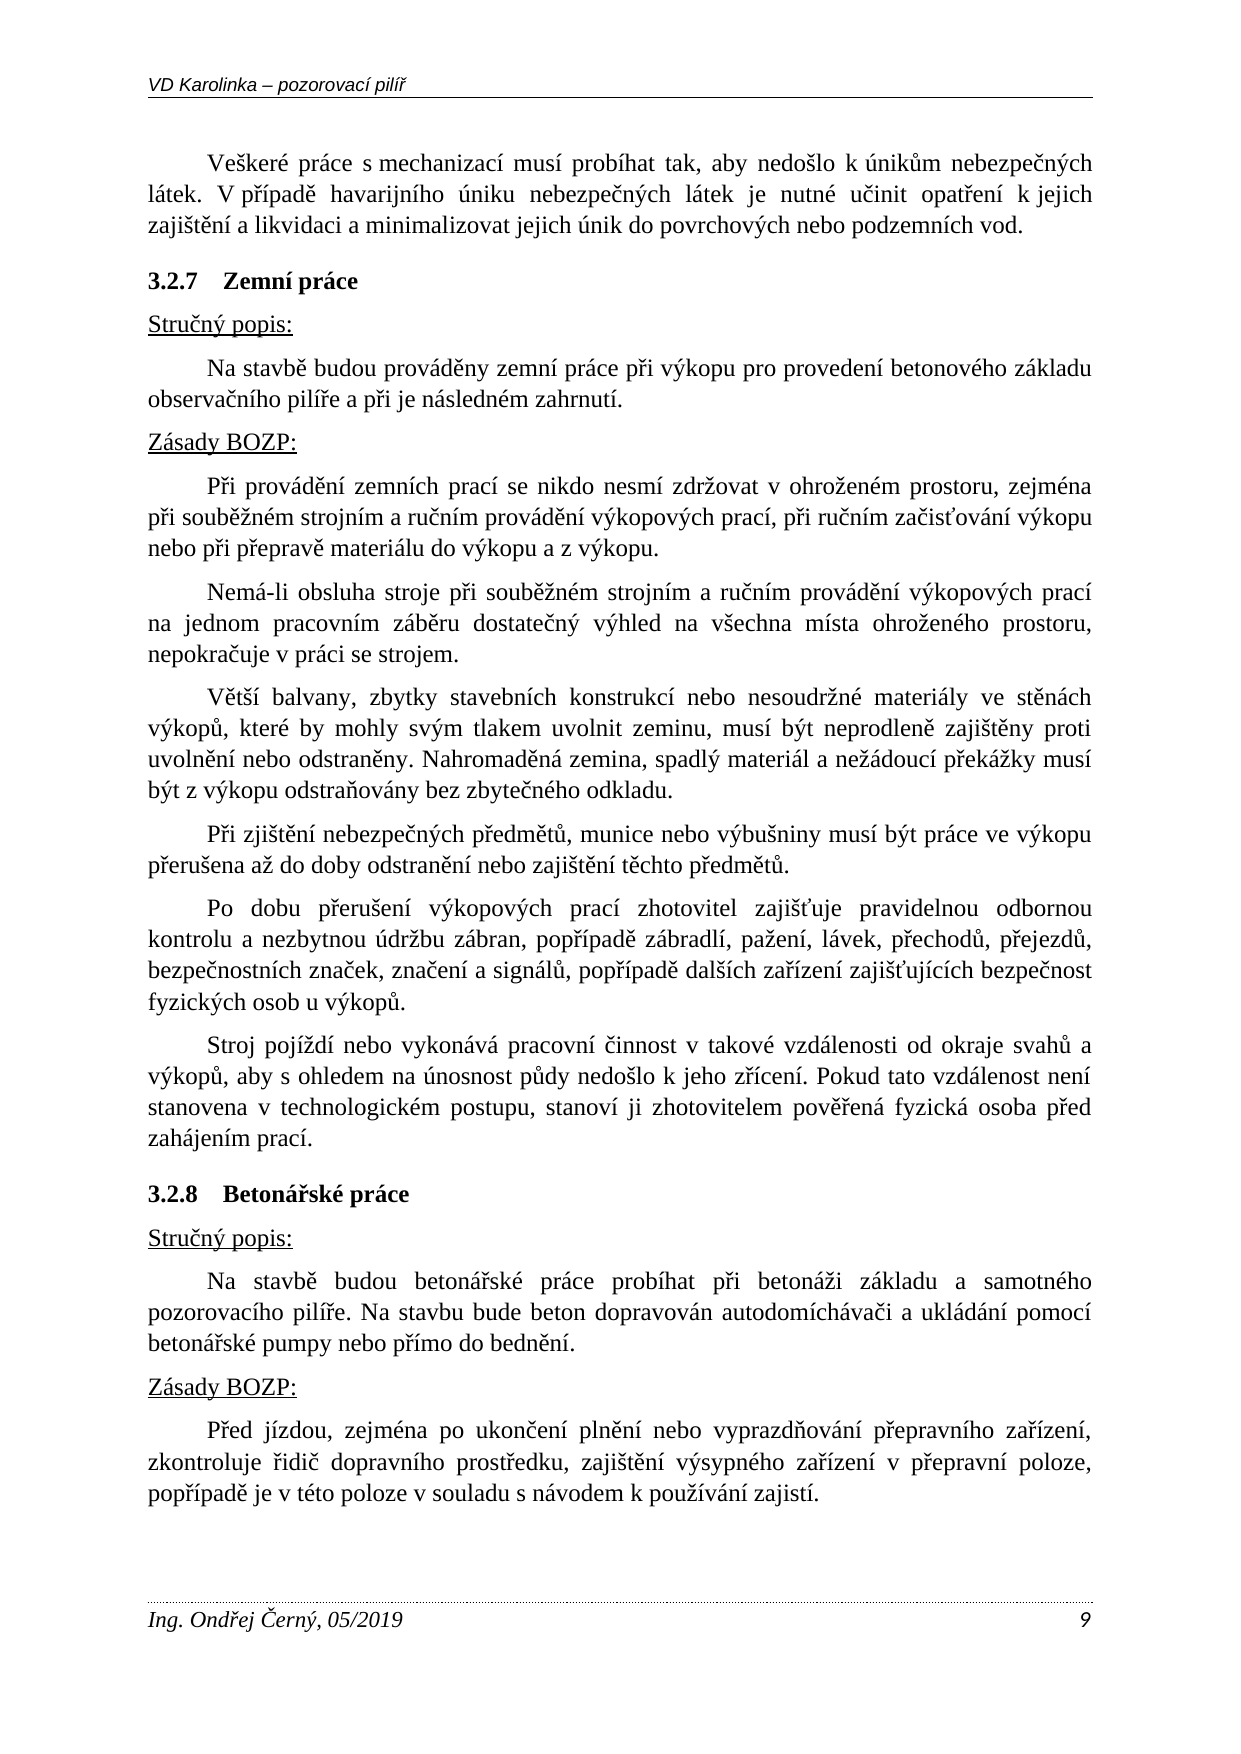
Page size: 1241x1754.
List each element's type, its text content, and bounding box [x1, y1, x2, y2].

text Při zjištění nebezpečných předmětů, munice nebo výbušniny musí být práce ve výkopu přerušena až do doby odstranění nebo zajištění těchto předmětů. [148, 819, 1093, 879]
subtitle Betonářské práce [148, 1179, 1093, 1208]
subtitle Zemní práce [148, 266, 1093, 294]
text Po dobu přerušení výkopových prací zhotovitel zajišťuje pravidelnou odbornou kontrolu a nezbytnou údržbu zábran, popřípadě zábradlí, pažení, lávek, přechodů, přejezdů, bezpečnostních značek, značení a signálů, popřípadě dalších zařízení zajišťujících bezpečnost fyzických osob u výkopů. [148, 893, 1093, 1015]
text Veškeré práce s mechanizací musí probíhat tak, aby nedošlo k únikům nebezpečných látek. V případě havarijního úniku nebezpečných látek je nutné učinit opatření k jejich zajištění a likvidaci a minimalizovat jejich únik do povrchových nebo podzemních vod. [148, 148, 1093, 238]
text Zásady BOZP: [148, 427, 1093, 456]
text Před jízdou, zejména po ukončení plnění nebo vyprazdňování přepravního zařízení, zkontroluje řidič dopravního prostředku, zajištění výsypného zařízení v přepravní poloze, popřípadě je v této poloze v souladu s návodem k používání zajistí. [148, 1416, 1093, 1506]
text Při provádění zemních prací se nikdo nesmí zdržovat v ohroženém prostoru, zejména při souběžném strojním a ručním provádění výkopových prací, při ručním začisťování výkopu nebo při přepravě materiálu do výkopu a z výkopu. [148, 471, 1093, 562]
text Větší balvany, zbytky stavebních konstrukcí nebo nesoudržné materiály ve stěnách výkopů, které by mohly svým tlakem uvolnit zeminu, musí být neprodleně zajištěny proti uvolnění nebo odstraněny. Nahromaděná zemina, spadlý materiál a nežádoucí překážky musí být z výkopu odstraňovány bez zbytečného odkladu. [148, 682, 1093, 804]
text Stručný popis: [148, 309, 1093, 338]
text Zásady BOZP: [148, 1372, 1093, 1401]
text Stroj pojíždí nebo vykonává pracovní činnost v takové vzdálenosti od okraje svahů a výkopů, aby s ohledem na únosnost půdy nedošlo k jeho zřícení. Pokud tato vzdálenost není stanovena v technologickém postupu, stanoví ji zhotovitelem pověřená fyzická osoba před zahájením prací. [148, 1030, 1093, 1152]
text Na stavbě budou betonářské práce probíhat při betonáži základu a samotného pozorovacího pilíře. Na stavbu bude beton dopravován autodomíchávači a ukládání pomocí betonářské pumpy nebo přímo do bednění. [148, 1266, 1093, 1357]
text Na stavbě budou prováděny zemní práce při výkopu pro provedení betonového základu observačního pilíře a při je následném zahrnutí. [148, 353, 1093, 413]
text Stručný popis: [148, 1223, 1093, 1252]
text Nemá-li obsluha stroje při souběžném strojním a ručním provádění výkopových prací na jednom pracovním záběru dostatečný výhled na všechna místa ohroženého prostoru, nepokračuje v práci se strojem. [148, 577, 1093, 667]
